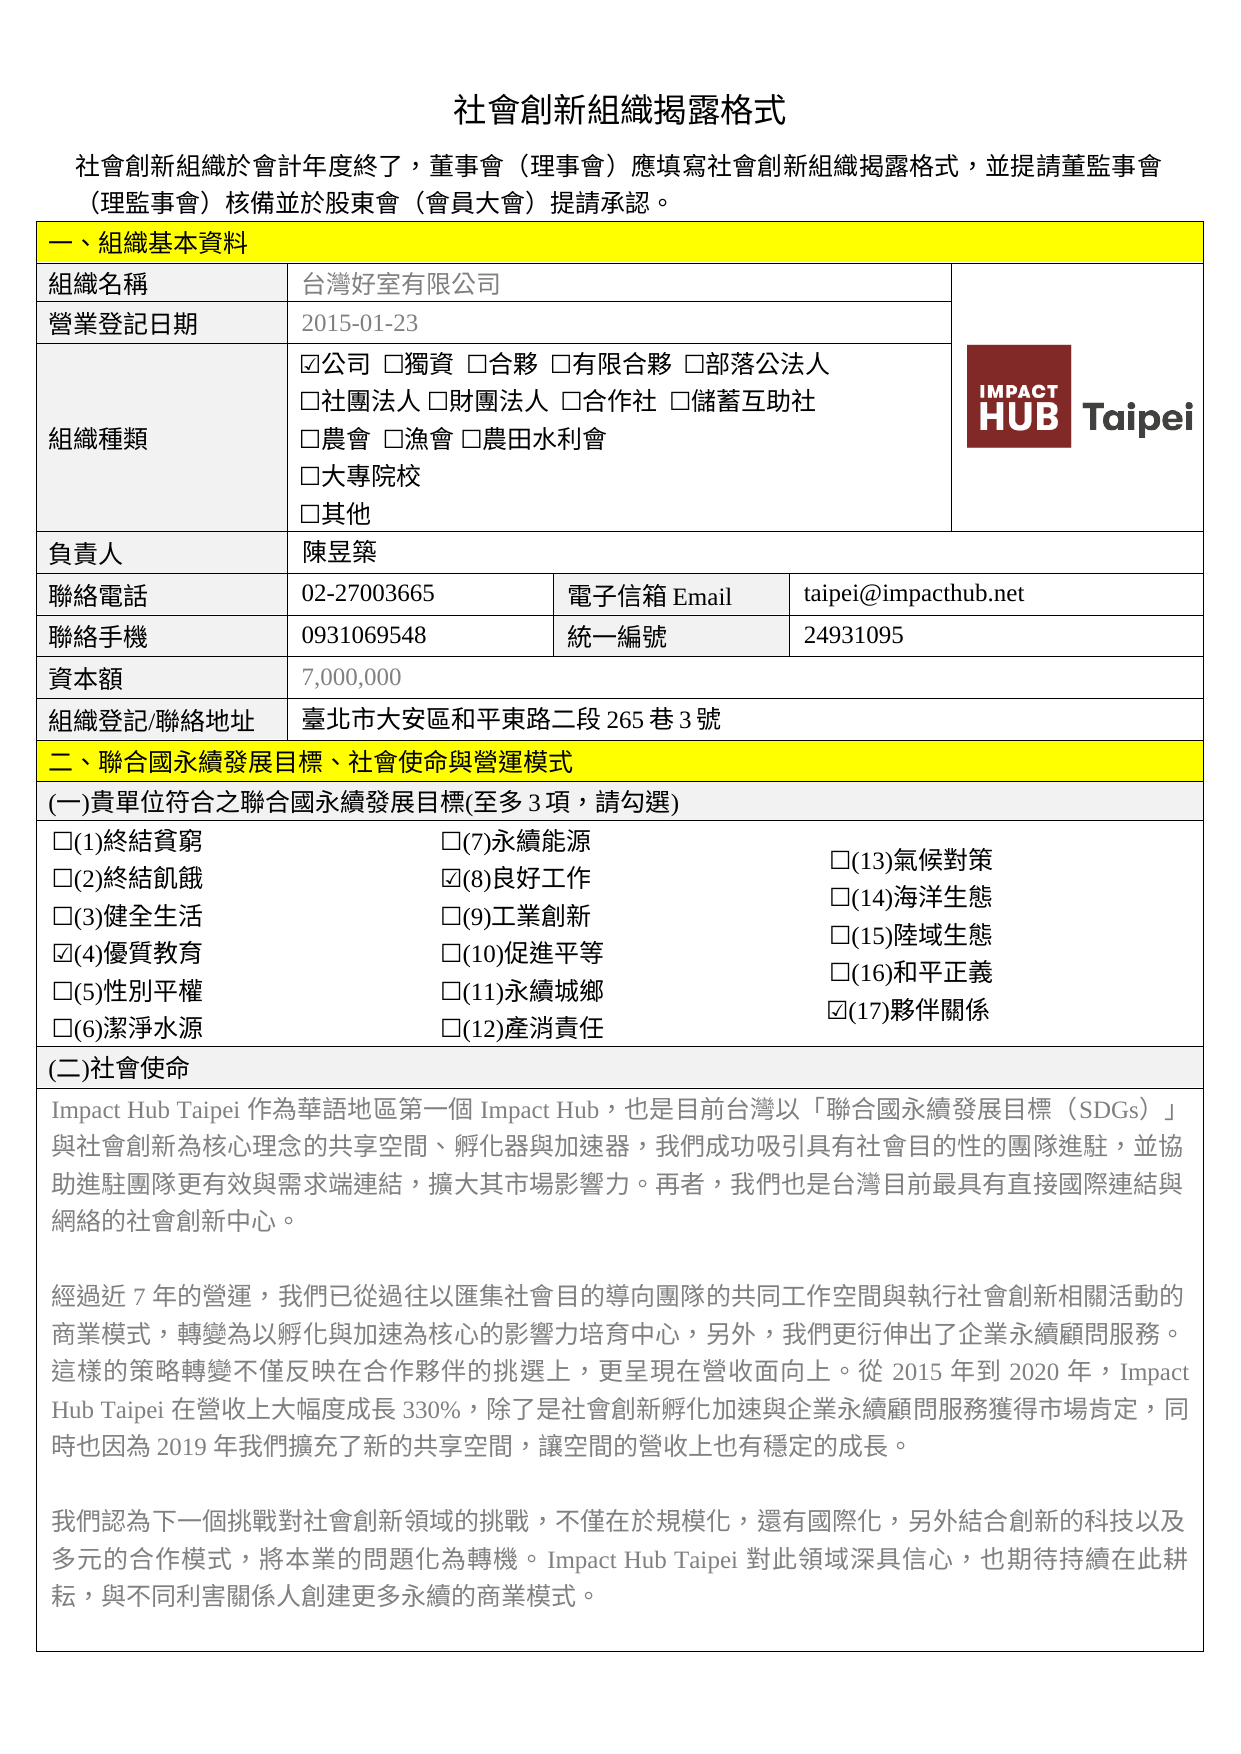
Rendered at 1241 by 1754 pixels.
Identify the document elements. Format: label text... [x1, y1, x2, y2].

table_cell ☐(1)終結貧窮 ☐(2)終結飢餓 ☐(3)健全生活 ☑(4)優質教育 ☐(5)性別平權 ☐(6)潔淨水源 [37, 821, 426, 1046]
table_cell ☐(13)氣候對策 ☐(14)海洋生態 ☐(15)陸域生態 ☐(16)和平正義 ☑(17)夥伴關係 [815, 821, 1203, 1046]
table_cell 營業登記日期 [37, 302, 287, 343]
table_cell 聯絡手機 [37, 616, 287, 656]
table_cell 2015-01-23 [288, 302, 951, 343]
table_cell taipei@impacthub.net [790, 574, 1203, 614]
table_cell 陳昱築 [288, 532, 1203, 573]
picture [962, 341, 1198, 452]
table_cell 台灣好室有限公司 [288, 264, 951, 301]
table_header 一、組織基本資料 [37, 222, 1203, 262]
table_cell 24931095 [790, 616, 1203, 656]
table_cell 聯絡電話 [37, 574, 287, 614]
table_cell ☑公司 ☐獨資 ☐合夥 ☐有限合夥 ☐部落公法人 ☐社團法人 ☐財團法人 ☐合作社 ☐儲蓄互助社 ☐農會 ☐漁會 ☐農田水利會 ☐大專院校 ☐其他 [288, 344, 951, 531]
table_cell 組織種類 [37, 344, 287, 531]
table_cell 電子信箱Email [554, 574, 789, 614]
table_cell (二)社會使命 [37, 1047, 1203, 1087]
table_cell 組織名稱 [37, 264, 287, 301]
table_cell (一)貴單位符合之聯合國永續發展目標(至多3項，請勾選) [37, 782, 1203, 820]
text 社會創新組織揭露格式 [75, 71, 1165, 146]
text 社會創新組織於會計年度終了，董事會（理事會）應填寫社會創新組織揭露格式，並提請董監事會（理監事會）核備並於股東會（會員大會）提請承認。 [75, 146, 1165, 221]
table_cell [952, 264, 1203, 531]
table_cell 資本額 [37, 657, 287, 698]
table_cell 二、聯合國永續發展目標、社會使命與營運模式 [37, 741, 1203, 781]
table_cell Impact Hub Taipei 作為華語地區第一個 Impact Hub，也是目前台灣以「聯合國永續發展目標（SDGs）」與社會創新為核心理念的共享空間、孵化器與加速器，我們成功吸引具有社會目的性的團隊進駐，並協助進駐團隊更有效與需求端連結，擴大其市場影響力。再者，我們也是台灣目前最具有直接國際連結與網絡的社會創新中心。 經過近 7 年的營運，我們已從過往以匯集社會目的導向團隊的共同工作空間與執行社會創新相關活動的商業模式，轉變為以孵化與加速為核心的影響力培育中心，另外，我們更衍伸出了企業永續顧問服務。這樣的策略轉變不僅反映在合作夥伴的挑選上，更呈現在營收面向上。從 2015 年到 2020 年，Impact Hub Taipei 在營收上大幅度成長 330%，除了是社會創新孵化加速與企業永續顧問服務獲得市場肯定，同時也因為 2019 年我們擴充了新的共享空間，讓空間的營收上也有穩定的成長。 我們認為下一個挑戰對社會創新領域的挑戰，不僅在於規模化，還有國際化，另外結合創新的科技以及多元的合作模式，將本業的問題化為轉機。Impact Hub Taipei 對此領域深具信心，也期待持續在此耕耘，與不同利害關係人創建更多永續的商業模式。 [37, 1089, 1203, 1651]
table_cell 7,000,000 [288, 657, 1203, 698]
table_cell 0931069548 [288, 616, 553, 656]
table_cell 組織登記/聯絡地址 [37, 699, 287, 739]
table_cell 02-27003665 [288, 574, 553, 614]
table_cell 統一編號 [554, 616, 789, 656]
table_cell ☐(7)永續能源 ☑(8)良好工作 ☐(9)工業創新 ☐(10)促進平等 ☐(11)永續城鄉 ☐(12)產消責任 [426, 821, 814, 1046]
table_cell 負責人 [37, 532, 287, 573]
table_cell 臺北市大安區和平東路二段265巷3號 [288, 699, 1203, 739]
